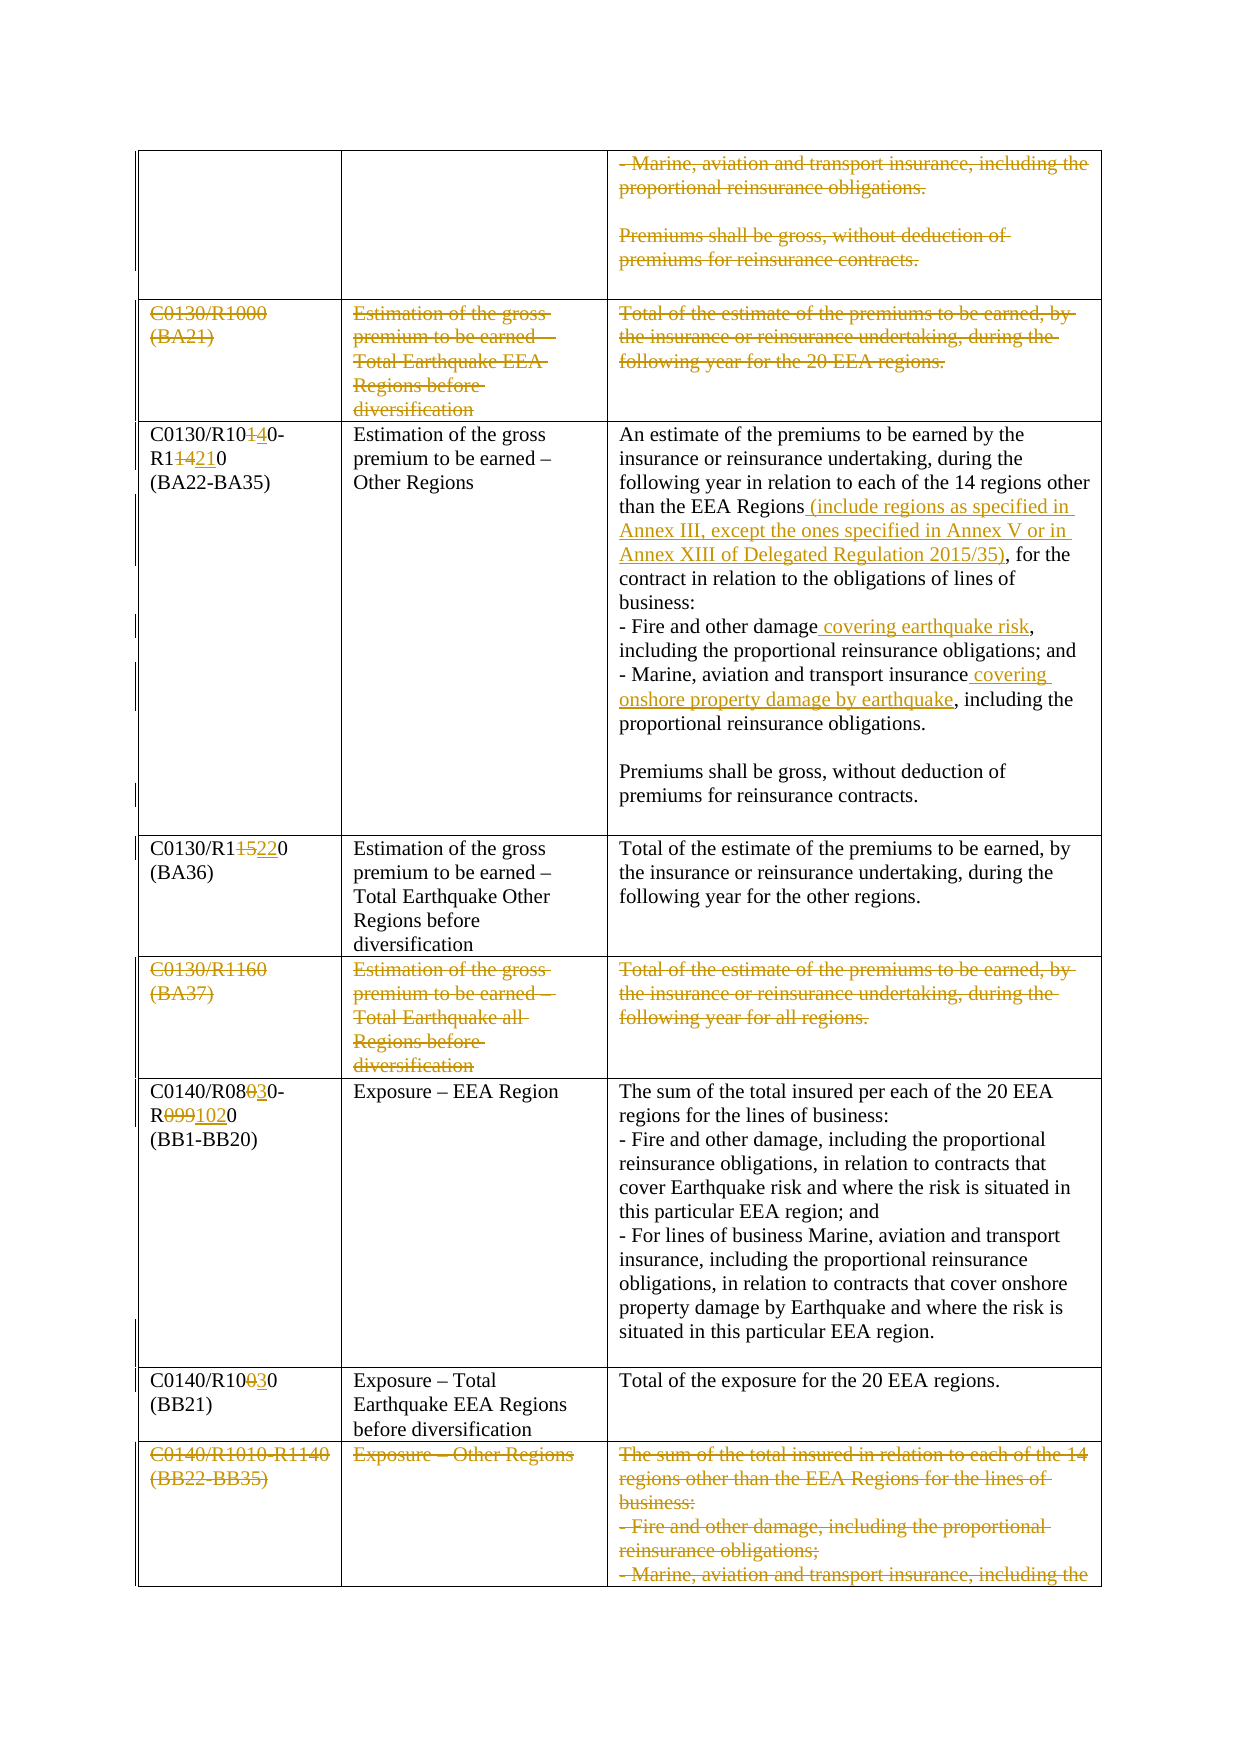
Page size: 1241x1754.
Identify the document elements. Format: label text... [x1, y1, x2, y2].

table_cell [342, 300, 607, 421]
table_cell The sum of the total insured per each of the 20 EEA regions for the lines of business: - Fire and other damage, including the proportional reinsurance obligations, in relation to contracts that cover Earthquake risk and where the risk is situated in this particular EEA region; and - For lines of business Marine, aviation and transport insurance, including the proportional reinsurance obligations, in relation to contracts that cover onshore property damage by Earthquake and where the risk is situated in this particular EEA region. [608, 1079, 1101, 1367]
table_cell C0140/R100 (BB21) [139, 1368, 341, 1441]
table_cell [139, 1442, 341, 1586]
table_cell C0130/R100-R10 (BA22-BA35) [139, 422, 341, 835]
table_cell [139, 957, 341, 1077]
table_cell An estimate of the premiums to be earned by the insurance or reinsurance undertaking, during the following year in relation to each of the 14 regions other than the EEA Regions, for the contract in relation to the obligations of lines of business: - Fire and other damage, including the proportional reinsurance obligations; and - Marine, aviation and transport insurance, including the proportional reinsurance obligations. Premiums shall be gross, without deduction of premiums for reinsurance contracts. [608, 422, 1101, 835]
table_cell Exposure – EEA Region [342, 1079, 607, 1367]
table_cell Total of the estimate of the premiums to be earned, by the insurance or reinsurance undertaking, during the following year for the other regions. [608, 836, 1101, 956]
table_cell C0140/R080-R0 (BB1-BB20) [139, 1079, 341, 1367]
table_cell [342, 151, 607, 299]
table_cell [342, 1442, 607, 1586]
table_cell [608, 957, 1101, 1077]
table_cell [608, 151, 1101, 299]
table_cell [139, 300, 341, 421]
table_cell Estimation of the gross premium to be earned – Total Earthquake Other Regions before diversification [342, 836, 607, 956]
table_cell [608, 1442, 1101, 1586]
table_cell Total of the exposure for the 20 EEA regions. [608, 1368, 1101, 1441]
table_cell [139, 151, 341, 299]
table_cell [342, 957, 607, 1077]
table_cell Exposure – Total Earthquake EEA Regions before diversification [342, 1368, 607, 1441]
table_cell Estimation of the gross premium to be earned – Other Regions [342, 422, 607, 835]
table_cell [608, 300, 1101, 421]
table_cell C0130/R10 (BA36) [139, 836, 341, 956]
